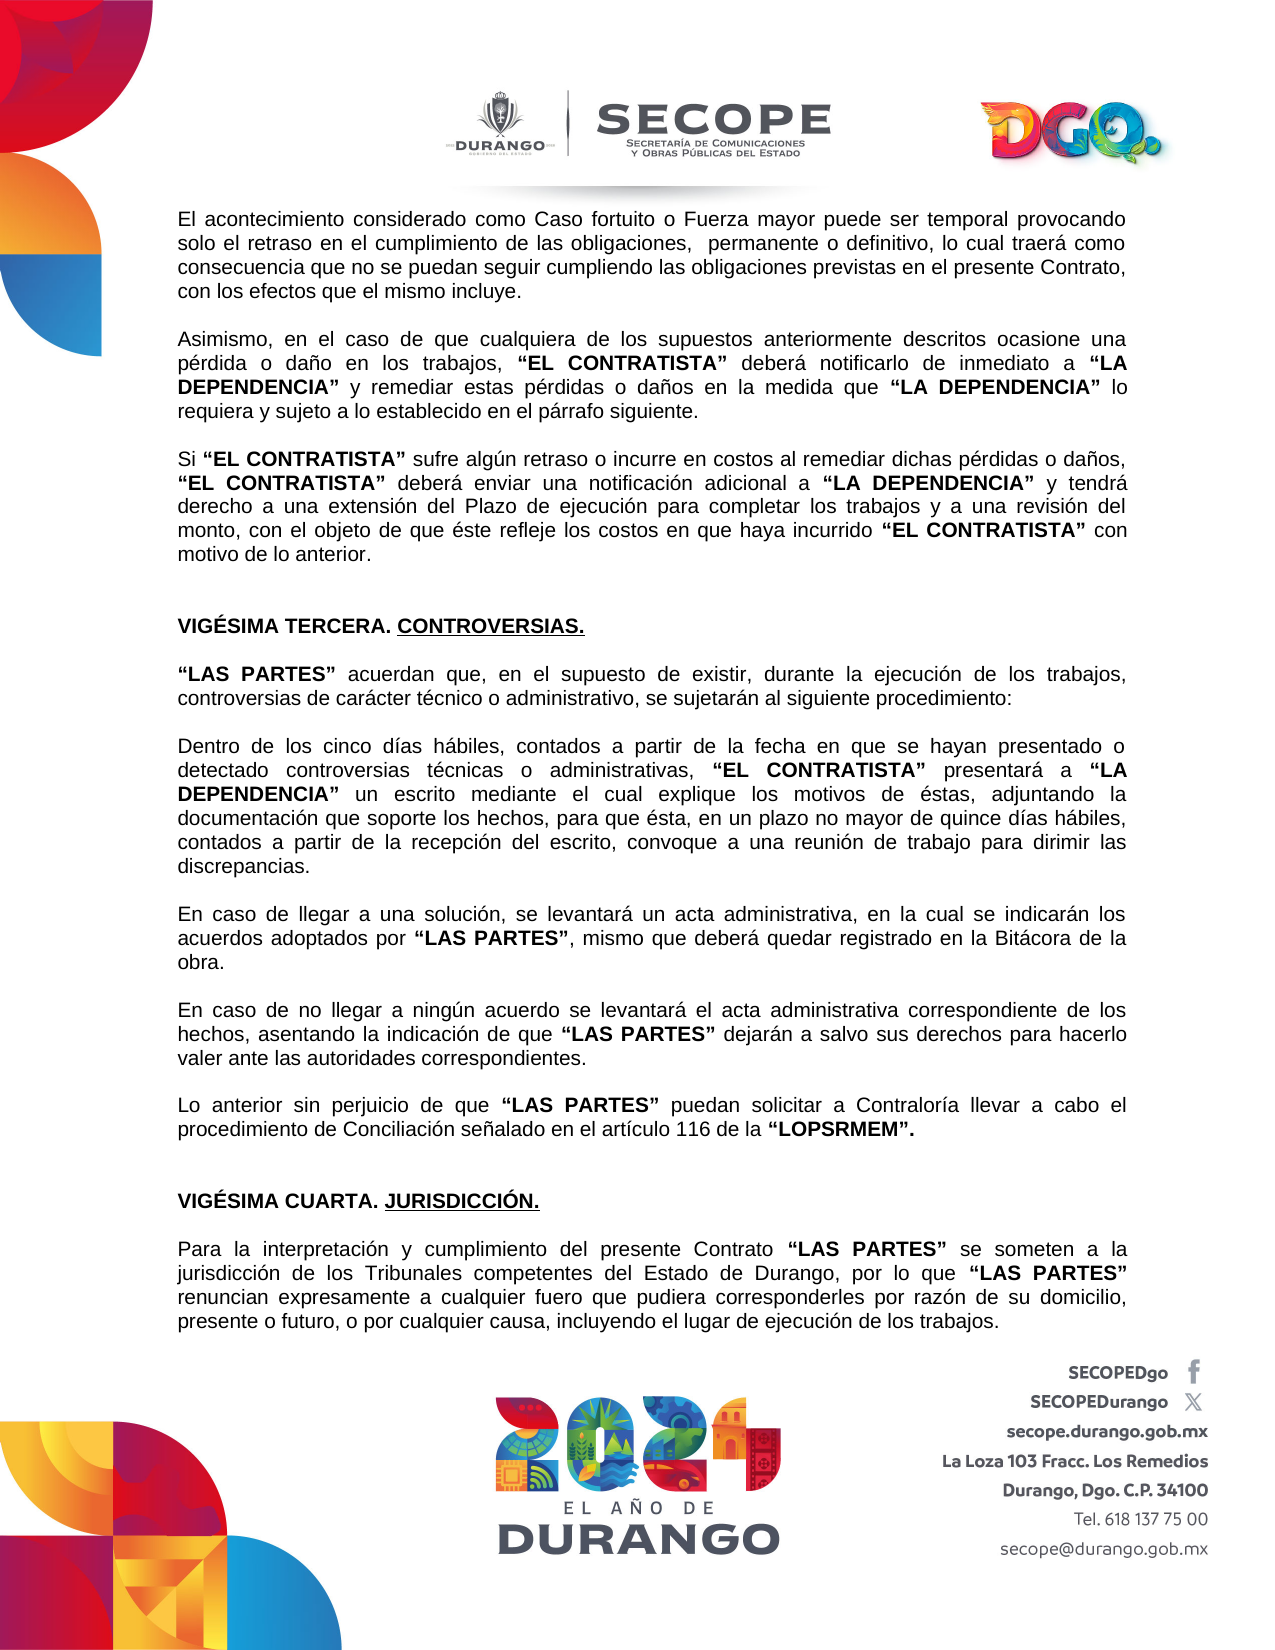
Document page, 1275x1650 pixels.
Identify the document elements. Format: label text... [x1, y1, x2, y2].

text El acontecimiento considerado como Caso fortuito o Fuerza mayor puede ser temporal provocando solo el retraso en el cumplimiento de las obligaciones, permanente o definitivo, lo cual traerá como consecuencia que no se puedan seguir cumpliendo las obligaciones previstas en el presente Contrato, con los efectos que el mismo incluye. [177, 207, 1127, 303]
text VIGÉSIMA CUARTA. JURISDICCIÓN. [177, 1189, 1127, 1213]
text VIGÉSIMA TERCERA. CONTROVERSIAS. [177, 614, 1127, 638]
text “LAS PARTES” acuerdan que, en el supuesto de existir, durante la ejecución de los trabajos, controversias de carácter técnico o administrativo, se sujetarán al siguiente procedimiento: [177, 662, 1127, 710]
text Para la interpretación y cumplimiento del presente Contrato “LAS PARTES” se someten a la jurisdicción de los Tribunales competentes del Estado de Durango, por lo que “LAS PARTES” renuncian expresamente a cualquier fuero que pudiera corresponderles por razón de su domicilio, presente o futuro, o por cualquier causa, incluyendo el lugar de ejecución de los trabajos. [177, 1237, 1127, 1333]
picture [0, 0, 1275, 1650]
text Dentro de los cinco días hábiles, contados a partir de la fecha en que se hayan presentado o detectado controversias técnicas o administrativas, “EL CONTRATISTA” presentará a “LA DEPENDENCIA” un escrito mediante el cual explique los motivos de éstas, adjuntando la documentación que soporte los hechos, para que ésta, en un plazo no mayor de quince días hábiles, contados a partir de la recepción del escrito, convoque a una reunión de trabajo para dirimir las discrepancias. [177, 734, 1127, 878]
text En caso de llegar a una solución, se levantará un acta administrativa, en la cual se indicarán los acuerdos adoptados por “LAS PARTES”, mismo que deberá quedar registrado en la Bitácora de la obra. [177, 902, 1127, 973]
text Lo anterior sin perjuicio de que “LAS PARTES” puedan solicitar a Contraloría llevar a cabo el procedimiento de Conciliación señalado en el artículo 116 de la “LOPSRMEM”. [177, 1093, 1127, 1141]
text Asimismo, en el caso de que cualquiera de los supuestos anteriormente descritos ocasione una pérdida o daño en los trabajos, “EL CONTRATISTA” deberá notificarlo de inmediato a “LA DEPENDENCIA” y remediar estas pérdidas o daños en la medida que “LA DEPENDENCIA” lo requiera y sujeto a lo establecido en el párrafo siguiente. [177, 327, 1127, 422]
text Si “EL CONTRATISTA” sufre algún retraso o incurre en costos al remediar dichas pérdidas o daños, “EL CONTRATISTA” deberá enviar una notificación adicional a “LA DEPENDENCIA” y tendrá derecho a una extensión del Plazo de ejecución para completar los trabajos y a una revisión del monto, con el objeto de que éste refleje los costos en que haya incurrido “EL CONTRATISTA” con motivo de lo anterior. [177, 446, 1127, 566]
text En caso de no llegar a ningún acuerdo se levantará el acta administrativa correspondiente de los hechos, asentando la indicación de que “LAS PARTES” dejarán a salvo sus derechos para hacerlo valer ante las autoridades correspondientes. [177, 997, 1127, 1069]
